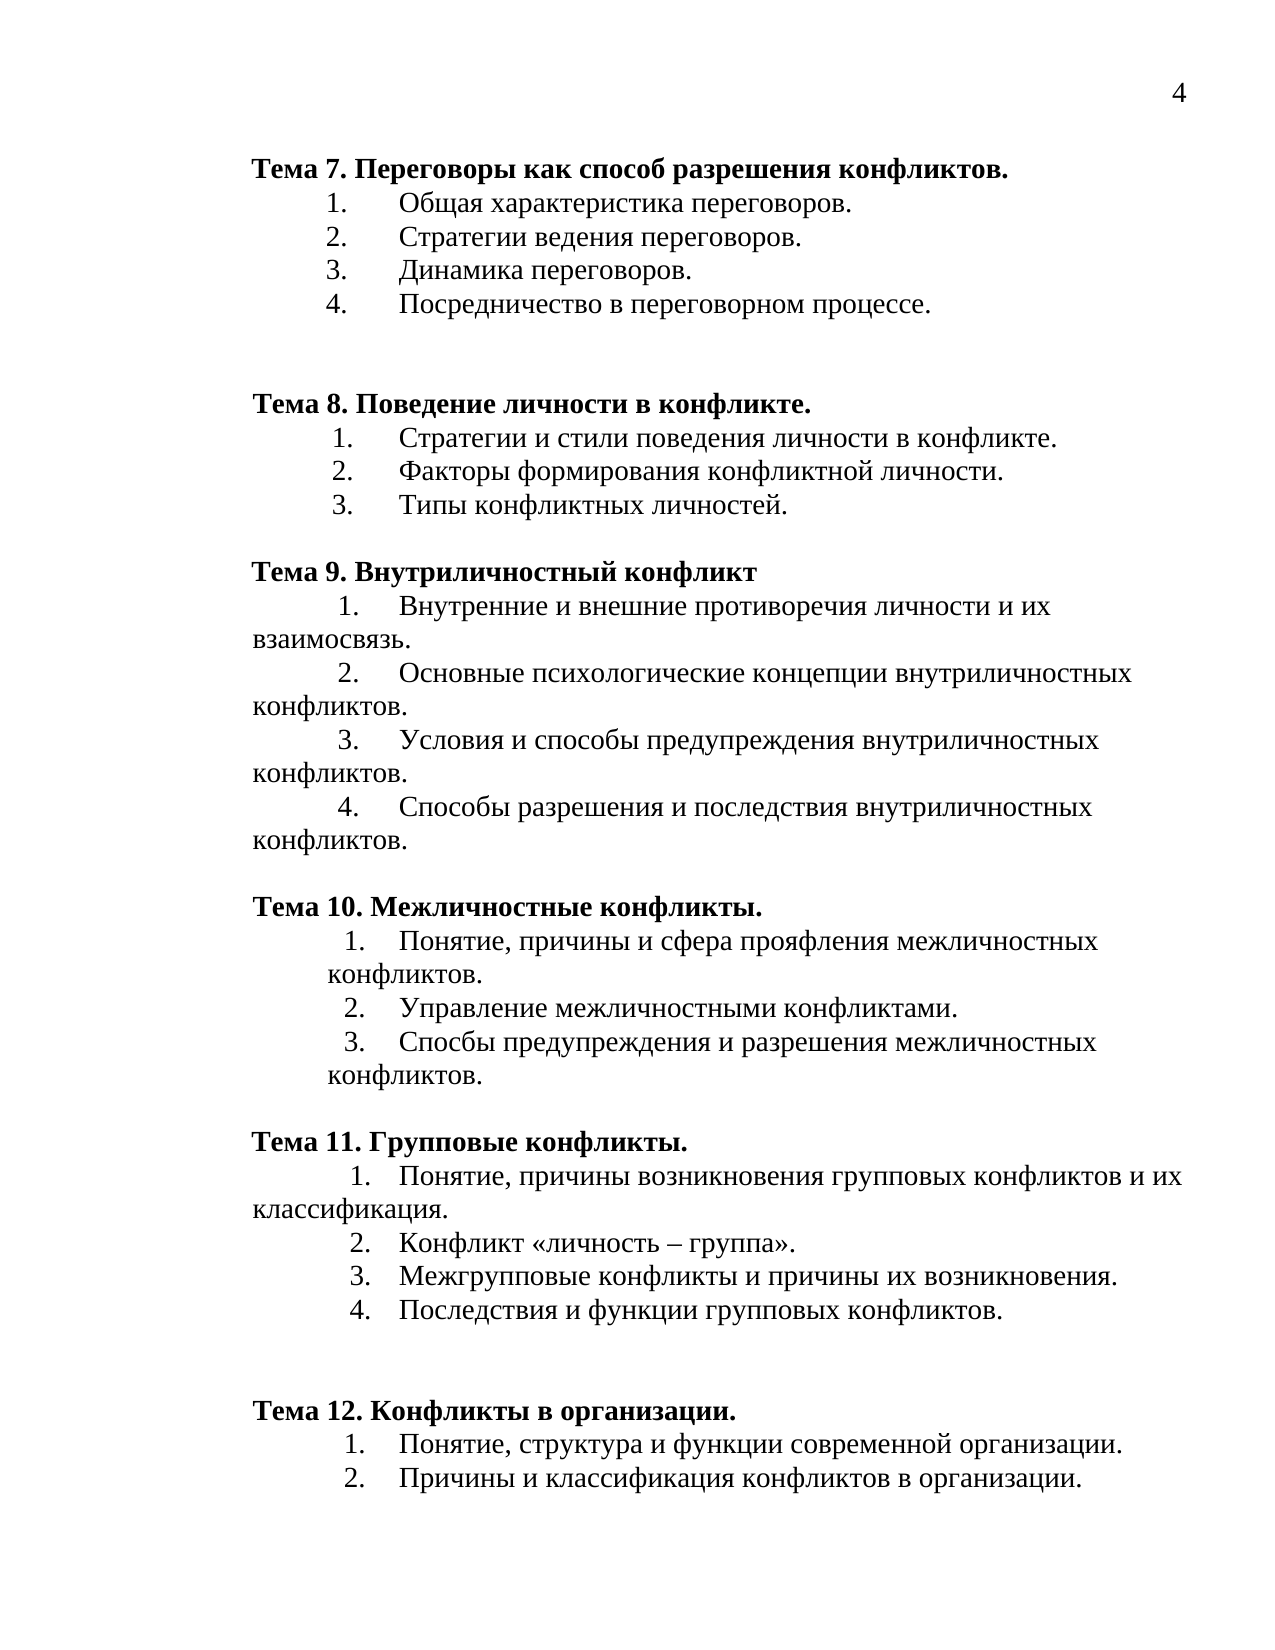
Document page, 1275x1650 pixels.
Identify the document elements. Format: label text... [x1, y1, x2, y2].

list Причины и классификация конфликтов в организации. [327, 1460, 1184, 1493]
list Динамика переговоров. [252, 252, 1184, 286]
list Понятие, причины возникновения групповых конфликтов и их классификация. [252, 1158, 1184, 1225]
list Спосбы предупреждения и разрешения межличностных конфликтов. [327, 1024, 1184, 1091]
list Способы разрешения и последствия внутриличностных конфликтов. [252, 789, 1184, 856]
list Стратегии и стили поведения личности в конфликте. [327, 420, 1184, 453]
list Посредничество в переговорном процессе. [252, 286, 1184, 319]
list Понятие, структура и функции современной организации. [327, 1426, 1184, 1460]
text Тема 11. Групповые конфликты. [177, 1124, 1184, 1158]
list Условия и способы предупреждения внутриличностных конфликтов. [252, 722, 1184, 789]
list Понятие, причины и сфера прояфления межличностных конфликтов. [327, 923, 1184, 990]
list Основные психологические концепции внутриличностных конфликтов. [252, 655, 1184, 722]
text Тема 12. Конфликты в организации. [252, 1393, 1184, 1426]
text Тема 8. Поведение личности в конфликте. [252, 386, 1184, 420]
text Тема 10. Межличностные конфликты. [252, 889, 1184, 923]
text Тема 9. Внутриличностный конфликт [177, 554, 1184, 588]
list Управление межличностными конфликтами. [327, 990, 1184, 1024]
text Тема 7. Переговоры как способ разрешения конфликтов. [177, 152, 1184, 185]
list Типы конфликтных личностей. [327, 487, 1184, 521]
list Последствия и функции групповых конфликтов. [252, 1292, 1184, 1326]
list Факторы формирования конфликтной личности. [327, 453, 1184, 487]
list Общая характеристика переговоров. [252, 185, 1184, 219]
list Внутренние и внешние противоречия личности и их взаимосвязь. [252, 588, 1184, 655]
list Стратегии ведения переговоров. [252, 219, 1184, 252]
list Конфликт «личность – группа». [252, 1225, 1184, 1258]
list Межгрупповые конфликты и причины их возникновения. [252, 1258, 1184, 1292]
